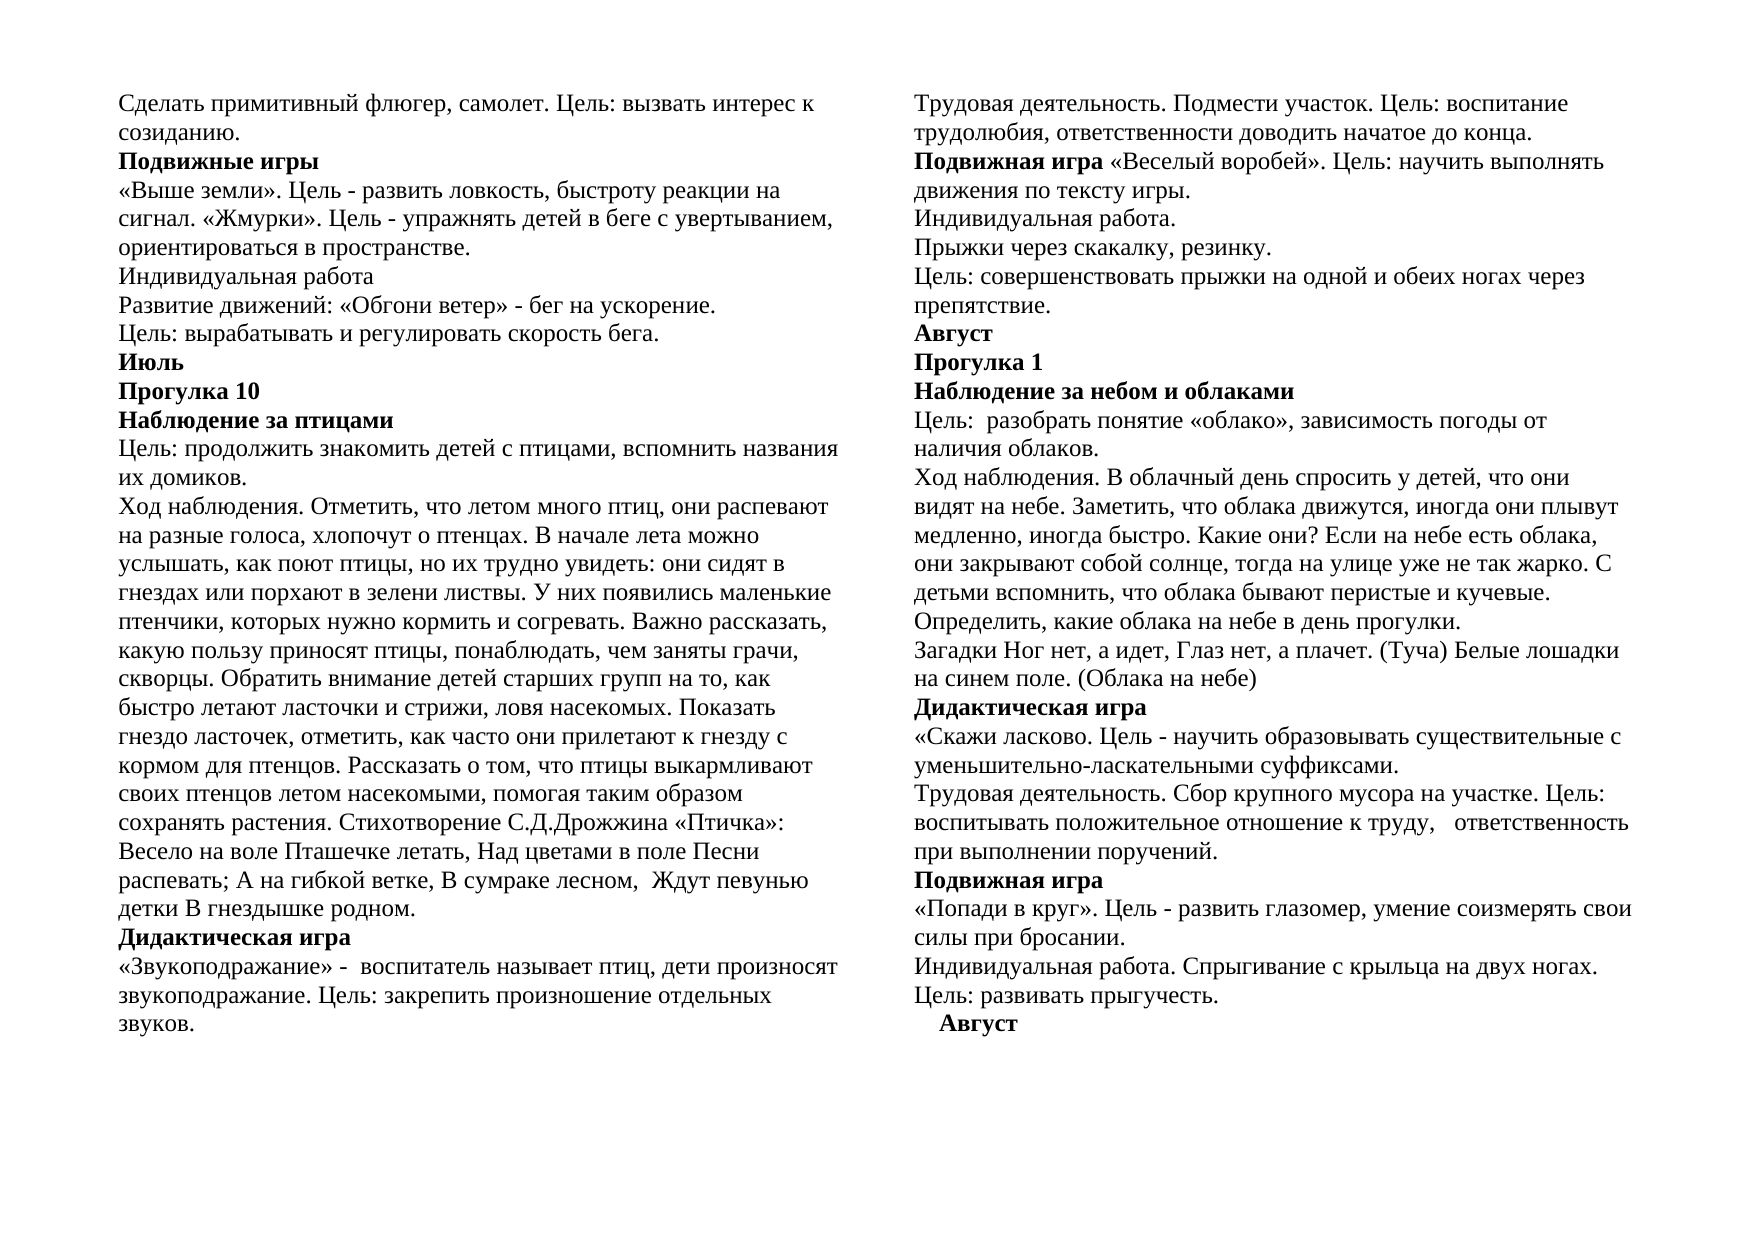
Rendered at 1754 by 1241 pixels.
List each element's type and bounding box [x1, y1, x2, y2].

text [118, 88, 840, 1037]
text [914, 88, 1636, 1037]
